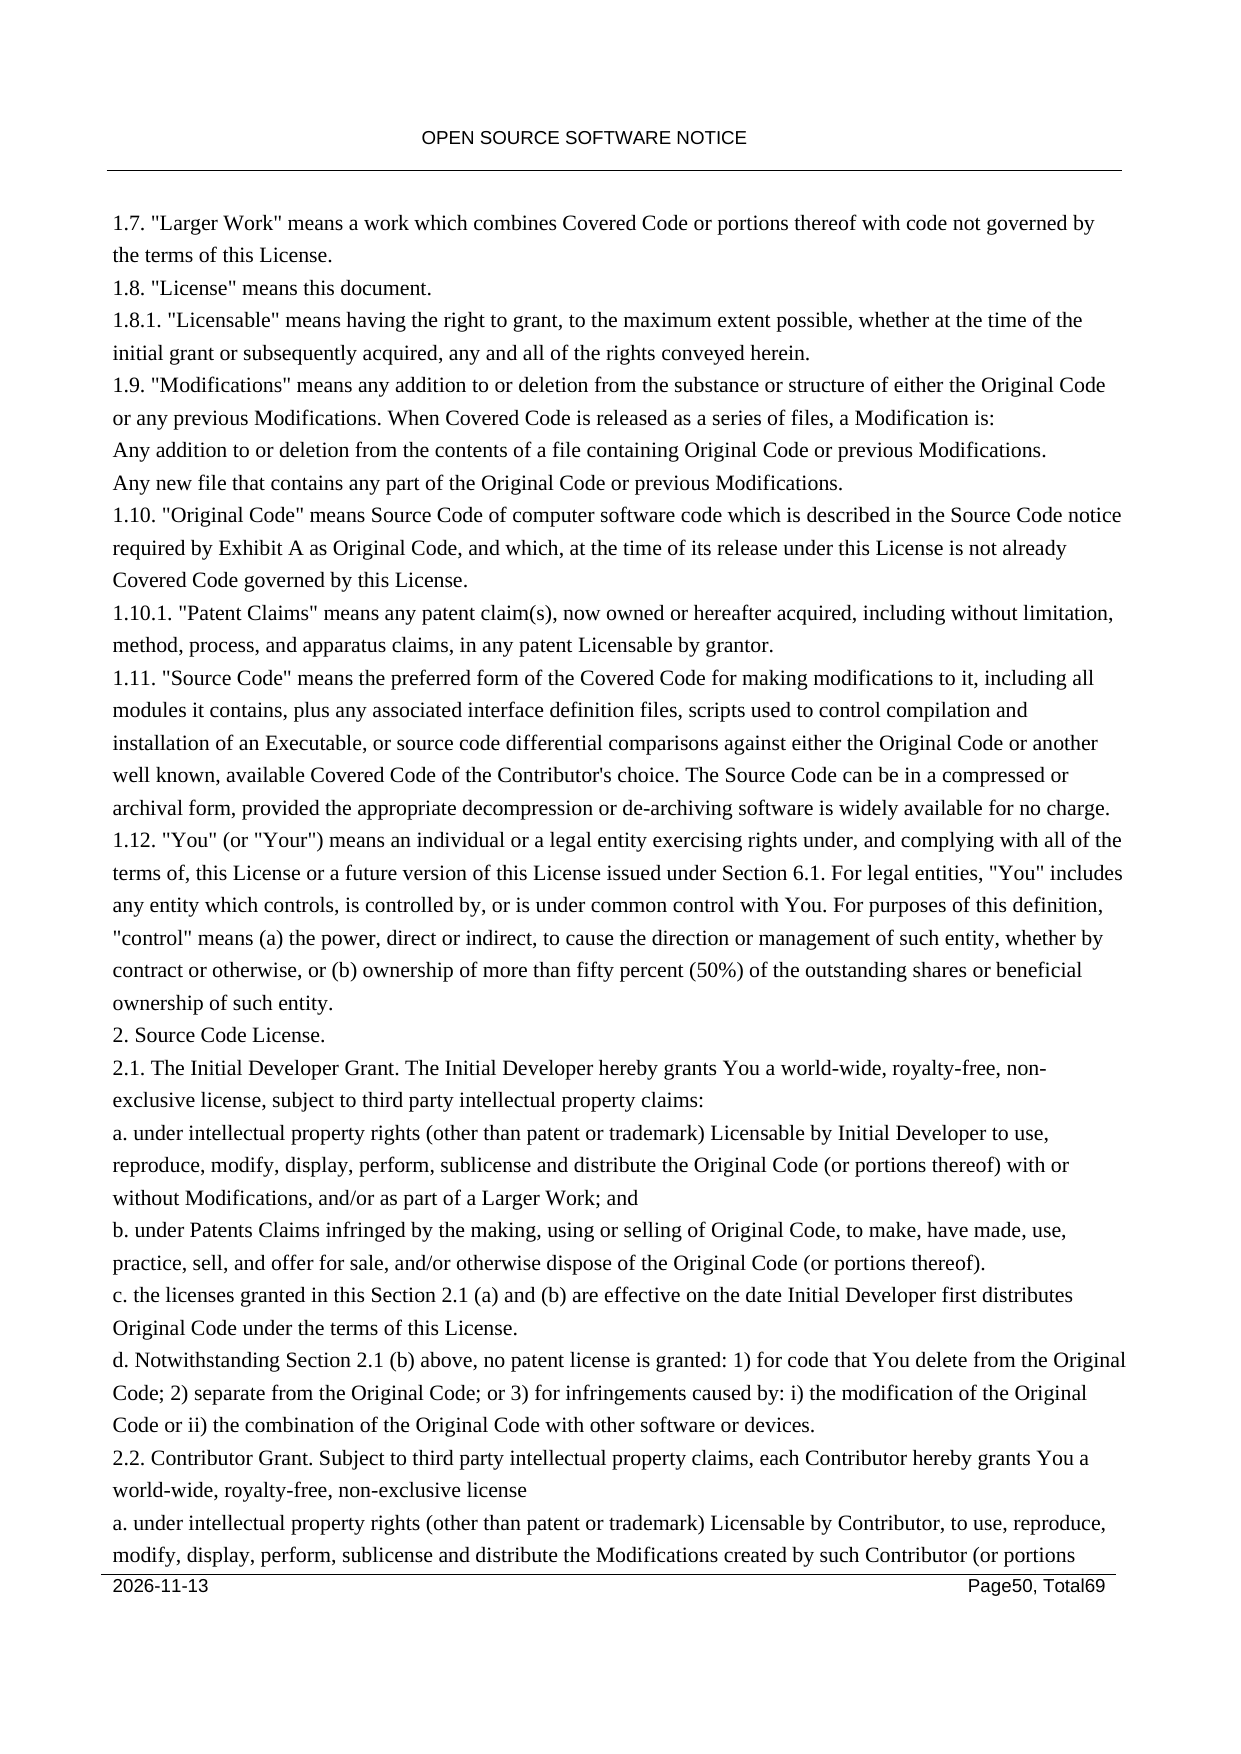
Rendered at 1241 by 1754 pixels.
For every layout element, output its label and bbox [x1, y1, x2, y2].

text [112, 206, 1128, 1571]
